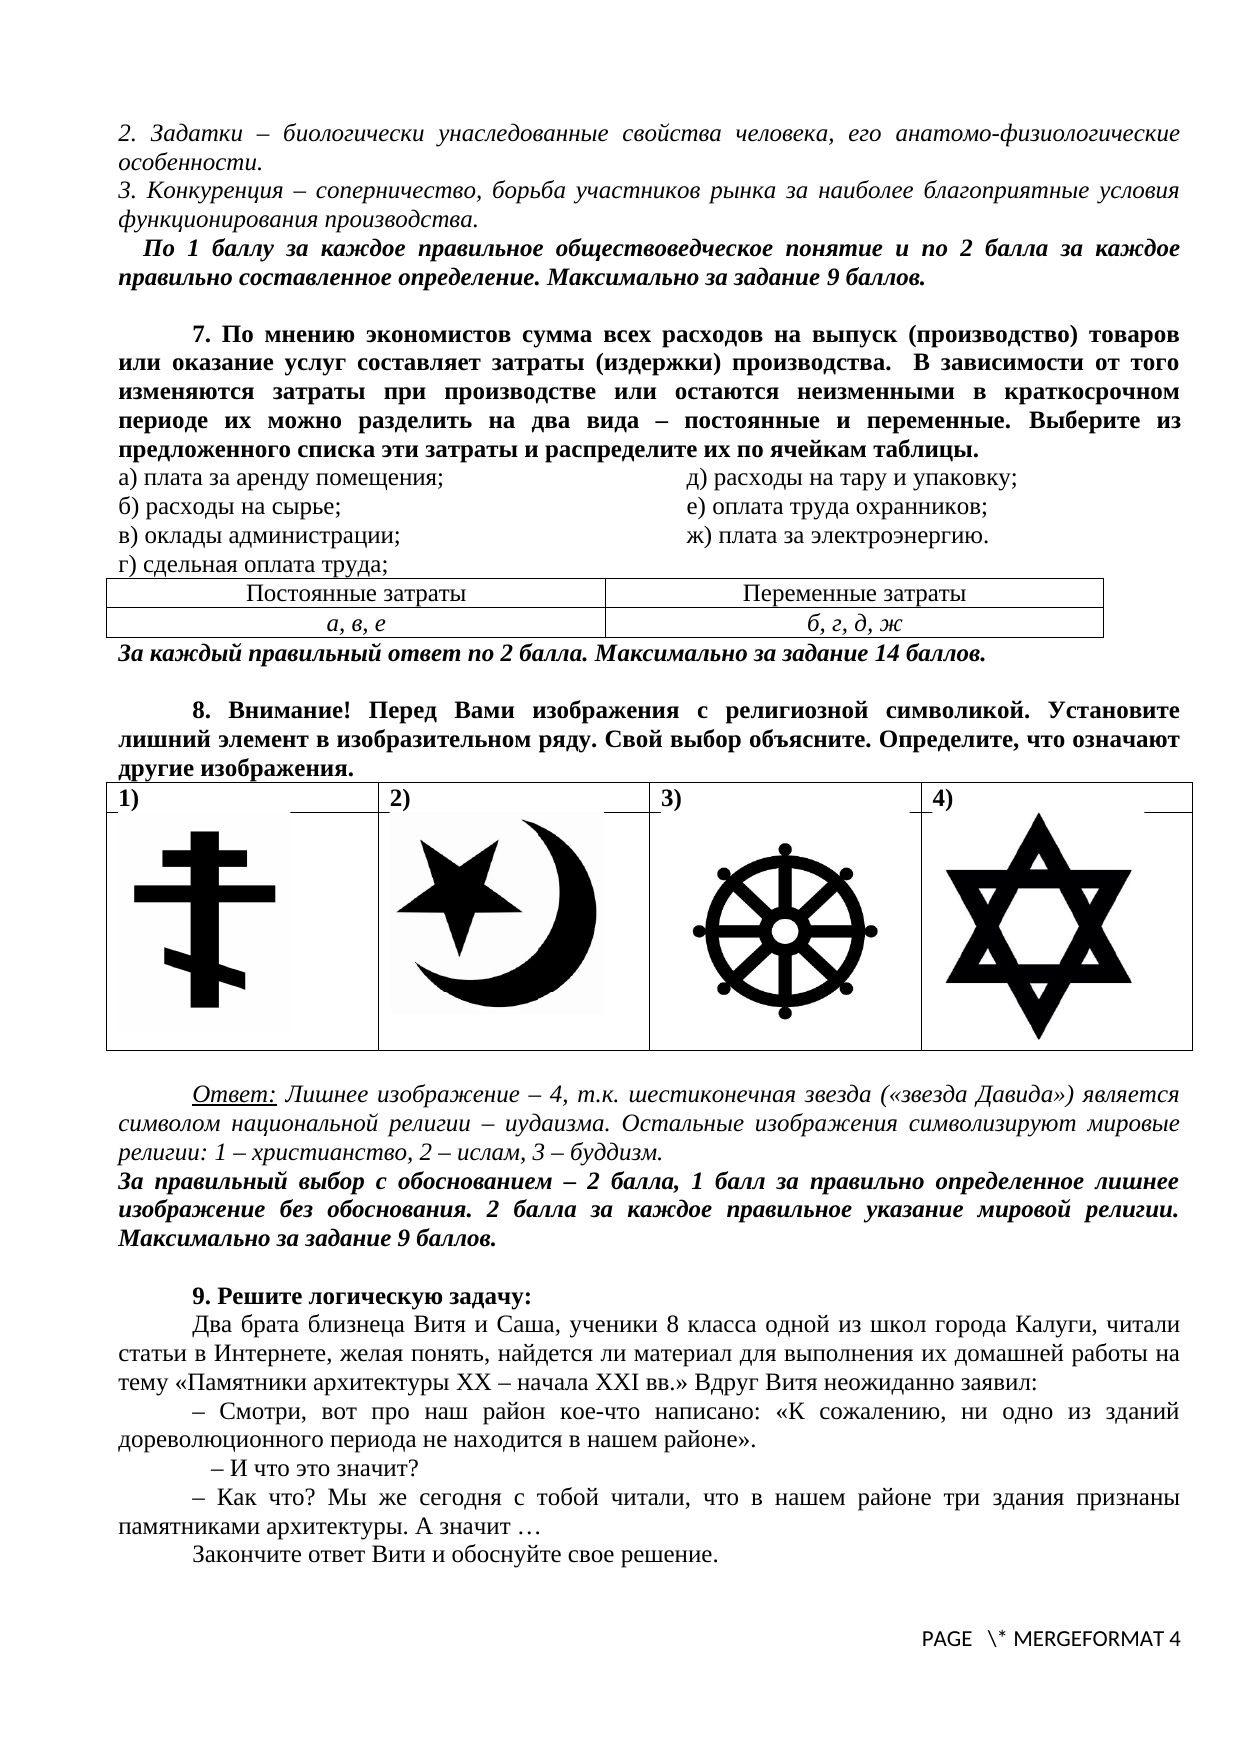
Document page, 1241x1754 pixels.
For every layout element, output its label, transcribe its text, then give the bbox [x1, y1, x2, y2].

text 9. Решите логическую задачу: [118, 1281, 1181, 1309]
text 8. Внимание! Перед Вами изображения с религиозной символикой. Установите лишний элемент в изобразительном ряду. Свой выбор объясните. Определите, что означают другие изображения. [118, 696, 1181, 782]
table_cell [650, 813, 660, 1050]
picture [660, 812, 910, 1050]
table_header 1) [107, 783, 378, 812]
text 7. По мнению экономистов сумма всех расходов на выпуск (производство) товаров или оказание услуг составляет затраты (издержки) производства. В зависимости от того изменяются затраты при производстве или остаются неизменными в краткосрочном периоде их можно разделить на два вида – постоянные и переменные. Выберите из предложенного списка эти затраты и распределите их по ячейкам таблицы. [118, 319, 1181, 462]
table_cell [922, 813, 1192, 1050]
table_cell а, в, е [107, 608, 605, 637]
text – И что это значит? [118, 1453, 1181, 1482]
text Ответ: Лишнее изображение – 4, т.к. шестиконечная звезда («звезда Давида») является символом национальной религии – иудаизма. Остальные изображения символизируют мировые религии: 1 – христианство, 2 – ислам, 3 – буддизм. [118, 1079, 1181, 1166]
text За каждый правильный ответ по 2 балла. Максимально за задание 14 баллов. [118, 638, 1181, 667]
table_header 3) [650, 783, 921, 812]
table_header 4) [922, 783, 1192, 812]
picture [932, 812, 1145, 1040]
text По 1 баллу за каждое правильное обществоведческое понятие и по 2 балла за каждое правильно составленное определение. Максимально за задание 9 баллов. [118, 233, 1181, 291]
text – Смотри, вот про наш район кое-что написано: «К сожалению, ни одно из зданий дореволюционного периода не находится в нашем районе». [118, 1396, 1181, 1453]
text 2. Задатки – биологически унаследованные свойства человека, его анатомо-физиологические особенности. [118, 118, 1181, 176]
text г) сдельная оплата труда; [118, 549, 613, 577]
table_cell б, г, д, ж [606, 608, 1103, 637]
picture [389, 812, 604, 1015]
text Два брата близнеца Витя и Саша, ученики 8 класса одной из школ города Калуги, читали статьи в Интернете, желая понять, найдется ли материал для выполнения их домашней работы на тему «Памятники архитектуры XX – начала XXI вв.» Вдруг Витя неожиданно заявил: [118, 1309, 1181, 1396]
picture [118, 812, 291, 1032]
text б) расходы на сырье; [118, 491, 613, 520]
text За правильный выбор с обоснованием – 2 балла, 1 балл за правильно определенное лишнее изображение без обоснования. 2 балла за каждое правильное указание мировой религии. Максимально за задание 9 баллов. [118, 1166, 1181, 1252]
table_cell [379, 813, 649, 1050]
table_header Переменные затраты [606, 579, 1103, 607]
text – Как что? Мы же сегодня с тобой читали, что в нашем районе три здания признаны памятниками архитектуры. А значит … [118, 1482, 1181, 1539]
text в) оклады администрации; [118, 520, 613, 549]
text д) расходы на тару и упаковку; [686, 462, 1181, 491]
text а) плата за аренду помещения; [118, 462, 613, 491]
text 3. Конкуренция – соперничество, борьба участников рынка за наиболее благоприятные условия функционирования производства. [118, 176, 1181, 233]
text ж) плата за электроэнергию. [686, 520, 1181, 549]
table_header Постоянные затраты [107, 579, 605, 607]
text Закончите ответ Вити и обоснуйте свое решение. [118, 1539, 1181, 1568]
table_cell [107, 813, 378, 1050]
table_header 2) [379, 783, 649, 812]
table_cell [910, 813, 921, 1050]
text е) оплата труда охранников; [686, 491, 1181, 520]
